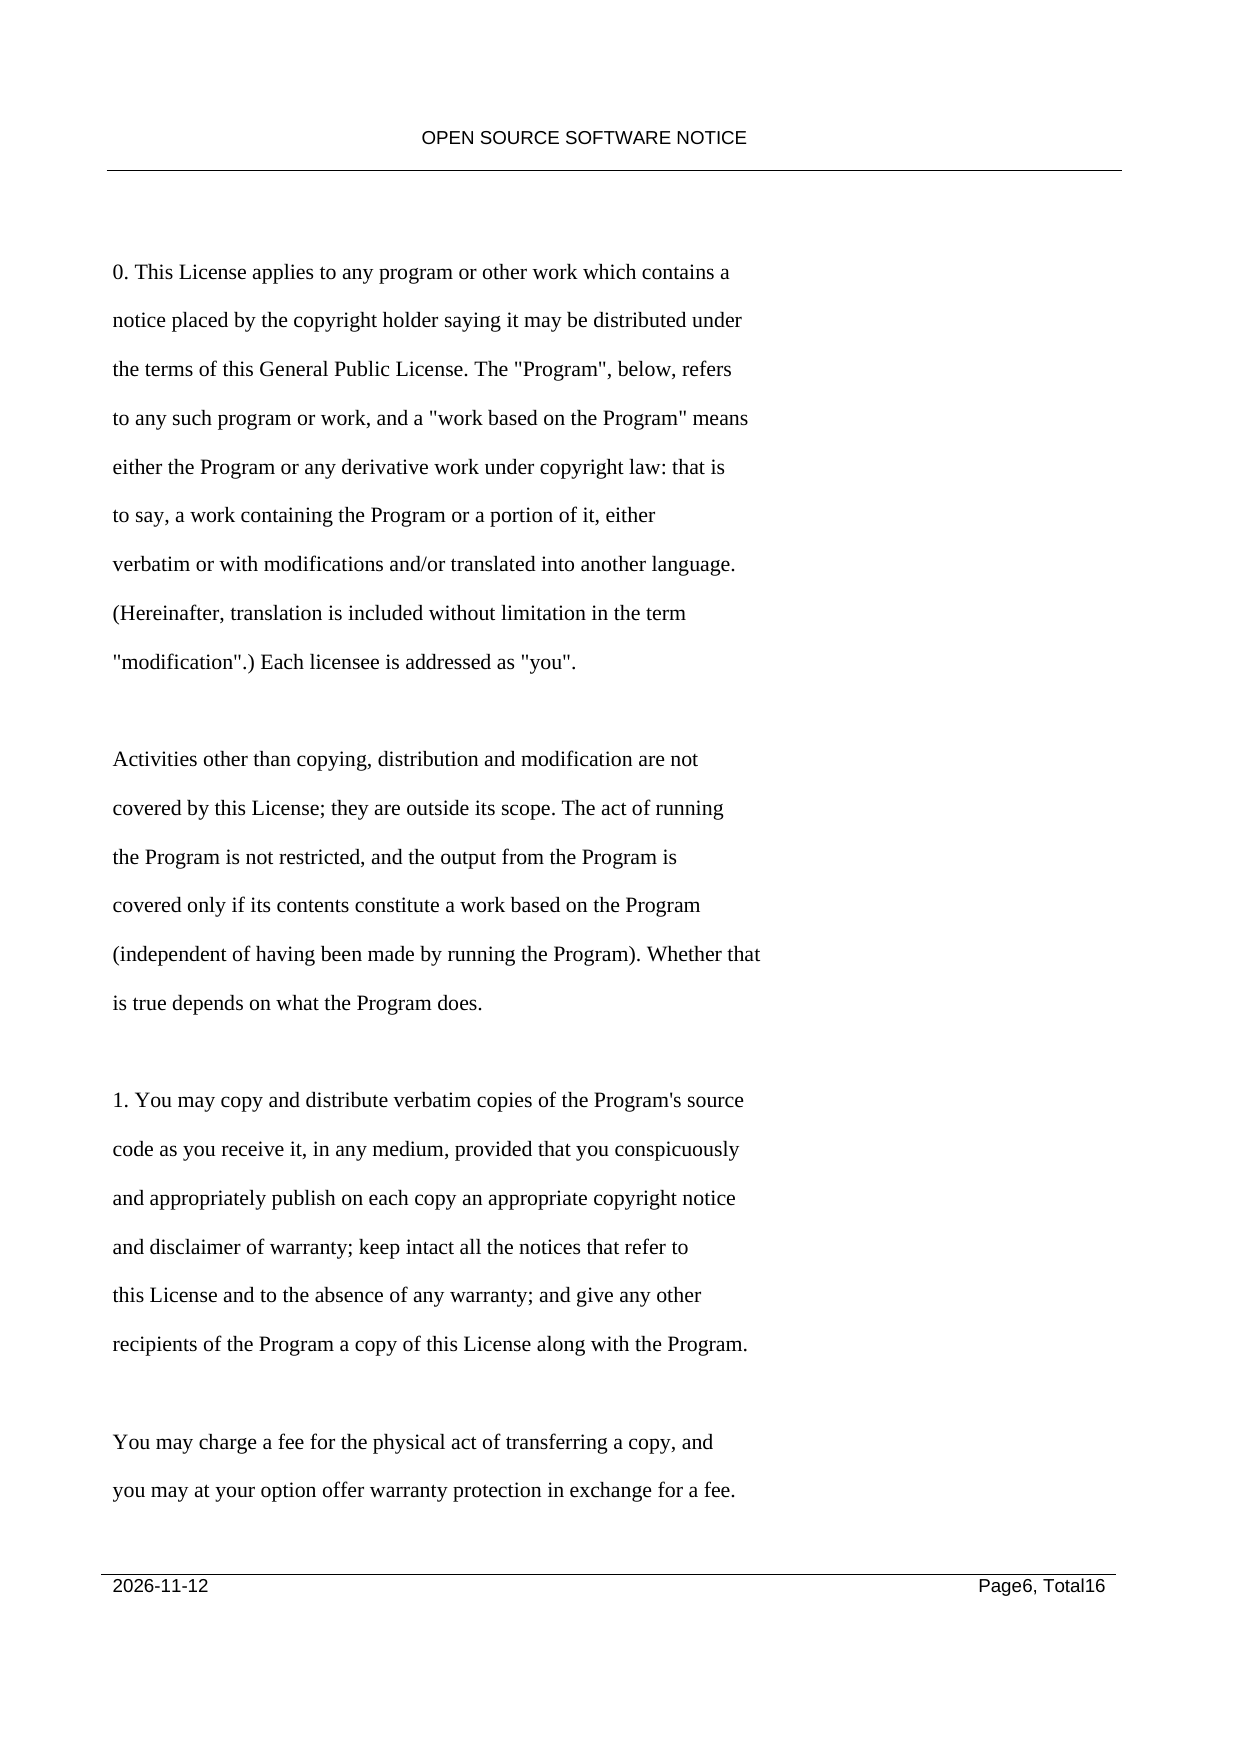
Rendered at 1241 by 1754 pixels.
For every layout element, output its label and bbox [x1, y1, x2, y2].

text [112, 206, 1128, 1506]
